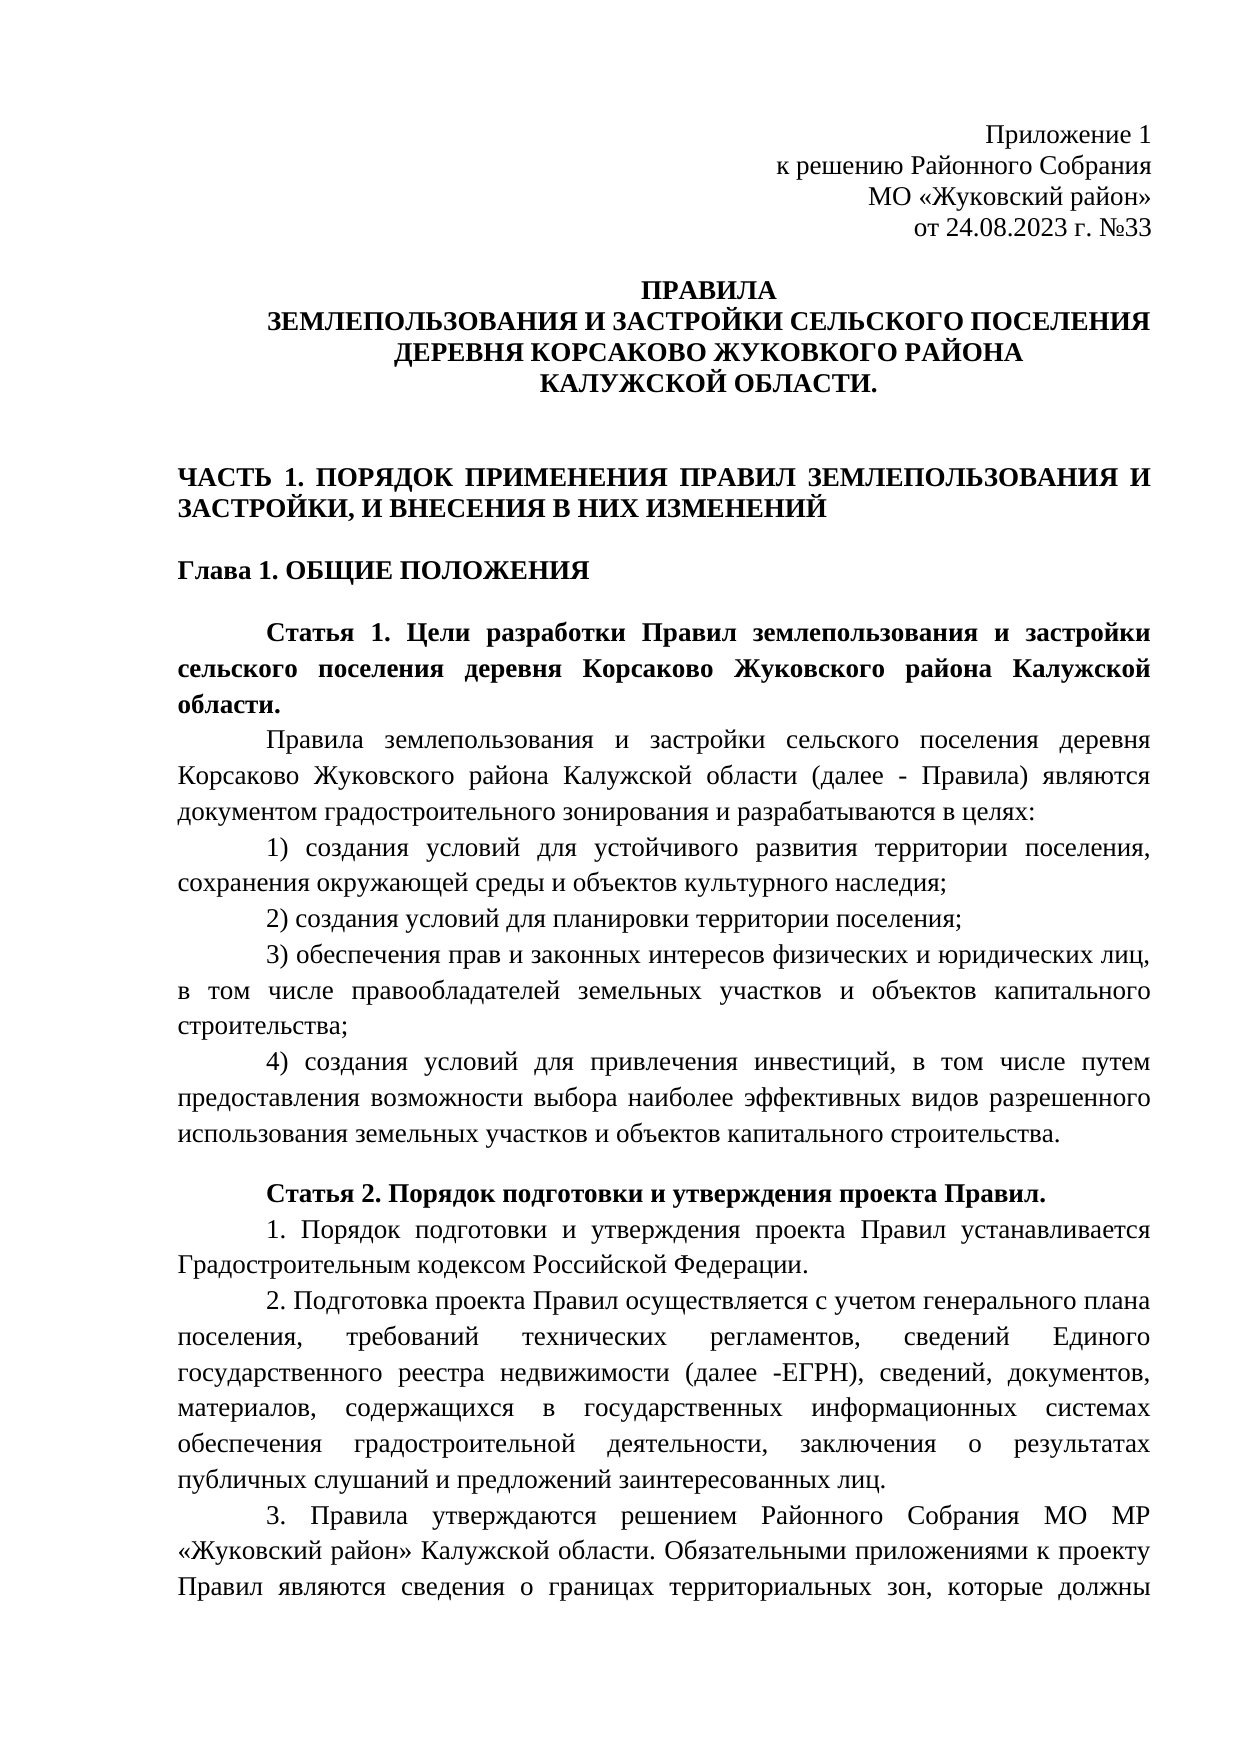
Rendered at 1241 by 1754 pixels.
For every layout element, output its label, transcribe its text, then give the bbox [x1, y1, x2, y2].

text КАЛУЖСКОЙ ОБЛАСТИ. [177, 367, 1152, 398]
text от 24.08.2023 г. №33 [177, 212, 1152, 243]
text ПРАВИЛА [177, 274, 1152, 305]
text 2) создания условий для планировки территории поселения; [177, 902, 1152, 933]
text 4) создания условий для привлечения инвестиций, в том числе путем предоставления возможности выбора наиболее эффективных видов разрешенного использования земельных участков и объектов капитального строительства. [177, 1045, 1152, 1148]
text ДЕРЕВНЯ КОРСАКОВО ЖУКОВКОГО РАЙОНА [177, 336, 1152, 367]
text Правила землепользования и застройки сельского поселения деревня Корсаково Жуковского района Калужской области (далее - Правила) являются документом градостроительного зонирования и разрабатываются в целях: [177, 724, 1152, 826]
text 3) обеспечения прав и законных интересов физических и юридических лиц, в том числе правообладателей земельных участков и объектов капитального строительства; [177, 938, 1152, 1041]
text Статья 1. Цели разработки Правил землепользования и застройки сельского поселения деревня Корсаково Жуковского района Калужской области. [177, 616, 1152, 719]
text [177, 1499, 1152, 1601]
text МО «Жуковский район» [177, 180, 1152, 212]
text Приложение 1 [177, 118, 1152, 149]
text Глава 1. ОБЩИЕ ПОЛОЖЕНИЯ [177, 554, 1152, 585]
text 1. Порядок подготовки и утверждения проекта Правил устанавливается Градостроительным кодексом Российской Федерации. [177, 1213, 1152, 1280]
text к решению Районного Собрания [177, 149, 1152, 180]
text 2. Подготовка проекта Правил осуществляется с учетом генерального плана поселения, требований технических регламентов, сведений Единого государственного реестра недвижимости (далее -ЕГРН), сведений, документов, материалов, содержащихся в государственных информационных системах обеспечения градостроительной деятельности, заключения о результатах публичных слушаний и предложений заинтересованных лиц. [177, 1284, 1152, 1494]
text 1) создания условий для устойчивого развития территории поселения, сохранения окружающей среды и объектов культурного наследия; [177, 831, 1152, 898]
text ЗЕМЛЕПОЛЬЗОВАНИЯ И ЗАСТРОЙКИ СЕЛЬСКОГО ПОСЕЛЕНИЯ [177, 305, 1152, 336]
text ЧАСТЬ 1. ПОРЯДОК ПРИМЕНЕНИЯ ПРАВИЛ ЗЕМЛЕПОЛЬЗОВАНИЯ И ЗАСТРОЙКИ, И ВНЕСЕНИЯ В НИХ ИЗМЕНЕНИЙ [177, 461, 1152, 523]
text Статья 2. Порядок подготовки и утверждения проекта Правил. [177, 1177, 1152, 1208]
